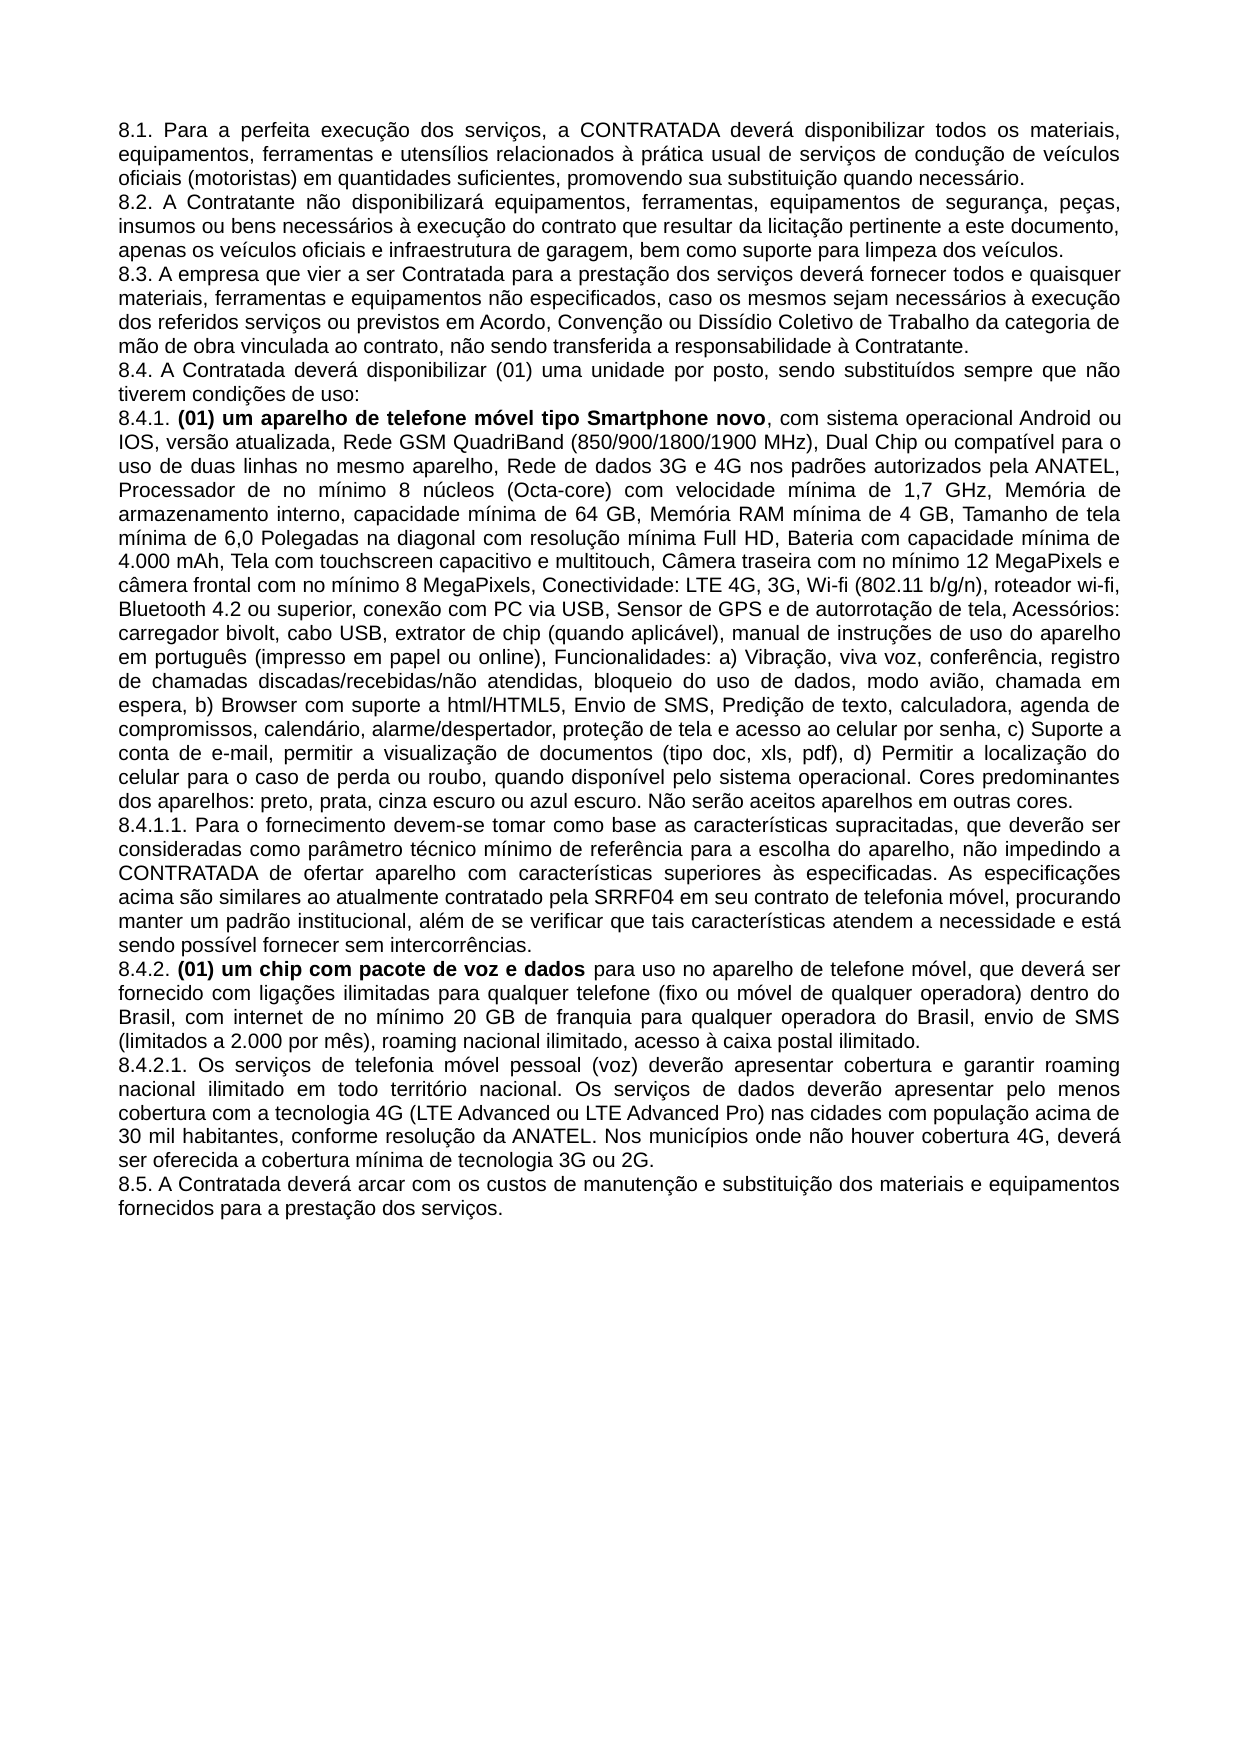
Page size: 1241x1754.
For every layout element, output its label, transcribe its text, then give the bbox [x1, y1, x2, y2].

text 8.4. A Contratada deverá disponibilizar (01) uma unidade por posto, sendo substituídos sempre que não tiverem condições de uso: [118, 358, 1122, 406]
text 8.2. A Contratante não disponibilizará equipamentos, ferramentas, equipamentos de segurança, peças, insumos ou bens necessários à execução do contrato que resultar da licitação pertinente a este documento, apenas os veículos oficiais e infraestrutura de garagem, bem como suporte para limpeza dos veículos. [118, 190, 1122, 262]
text 8.4.2. (01) um chip com pacote de voz e dados para uso no aparelho de telefone móvel, que deverá ser fornecido com ligações ilimitadas para qualquer telefone (fixo ou móvel de qualquer operadora) dentro do Brasil, com internet de no mínimo 20 GB de franquia para qualquer operadora do Brasil, envio de SMS (limitados a 2.000 por mês), roaming nacional ilimitado, acesso à caixa postal ilimitado. [118, 957, 1122, 1052]
text 8.3. A empresa que vier a ser Contratada para a prestação dos serviços deverá fornecer todos e quaisquer materiais, ferramentas e equipamentos não especificados, caso os mesmos sejam necessários à execução dos referidos serviços ou previstos em Acordo, Convenção ou Dissídio Coletivo de Trabalho da categoria de mão de obra vinculada ao contrato, não sendo transferida a responsabilidade à Contratante. [118, 262, 1122, 358]
text 8.5. A Contratada deverá arcar com os custos de manutenção e substituição dos materiais e equipamentos fornecidos para a prestação dos serviços. [118, 1172, 1122, 1220]
text 8.4.1.1. Para o fornecimento devem-se tomar como base as características supracitadas, que deverão ser consideradas como parâmetro técnico mínimo de referência para a escolha do aparelho, não impedindo a CONTRATADA de ofertar aparelho com características superiores às especificadas. As especificações acima são similares ao atualmente contratado pela SRRF04 em seu contrato de telefonia móvel, procurando manter um padrão institucional, além de se verificar que tais características atendem a necessidade e está sendo possível fornecer sem intercorrências. [118, 813, 1122, 957]
text 8.4.2.1. Os serviços de telefonia móvel pessoal (voz) deverão apresentar cobertura e garantir roaming nacional ilimitado em todo território nacional. Os serviços de dados deverão apresentar pelo menos cobertura com a tecnologia 4G (LTE Advanced ou LTE Advanced Pro) nas cidades com população acima de 30 mil habitantes, conforme resolução da ANATEL. Nos municípios onde não houver cobertura 4G, deverá ser oferecida a cobertura mínima de tecnologia 3G ou 2G. [118, 1052, 1122, 1172]
text 8.4.1. (01) um aparelho de telefone móvel tipo Smartphone novo, com sistema operacional Android ou IOS, versão atualizada, Rede GSM QuadriBand (850/900/1800/1900 MHz), Dual Chip ou compatível para o uso de duas linhas no mesmo aparelho, Rede de dados 3G e 4G nos padrões autorizados pela ANATEL, Processador de no mínimo 8 núcleos (Octa-core) com velocidade mínima de 1,7 GHz, Memória de armazenamento interno, capacidade mínima de 64 GB, Memória RAM mínima de 4 GB, Tamanho de tela mínima de 6,0 Polegadas na diagonal com resolução mínima Full HD, Bateria com capacidade mínima de 4.000 mAh, Tela com touchscreen capacitivo e multitouch, Câmera traseira com no mínimo 12 MegaPixels e câmera frontal com no mínimo 8 MegaPixels, Conectividade: LTE 4G, 3G, Wi-fi (802.11 b/g/n), roteador wi-fi, Bluetooth 4.2 ou superior, conexão com PC via USB, Sensor de GPS e de autorrotação de tela, Acessórios: carregador bivolt, cabo USB, extrator de chip (quando aplicável), manual de instruções de uso do aparelho em português (impresso em papel ou online), Funcionalidades: a) Vibração, viva voz, conferência, registro de chamadas discadas/recebidas/não atendidas, bloqueio do uso de dados, modo avião, chamada em espera, b) Browser com suporte a html/HTML5, Envio de SMS, Predição de texto, calculadora, agenda de compromissos, calendário, alarme/despertador, proteção de tela e acesso ao celular por senha, c) Suporte a conta de e-mail, permitir a visualização de documentos (tipo doc, xls, pdf), d) Permitir a localização do celular para o caso de perda ou roubo, quando disponível pelo sistema operacional. Cores predominantes dos aparelhos: preto, prata, cinza escuro ou azul escuro. Não serão aceitos aparelhos em outras cores. [118, 406, 1122, 813]
text 8.1. Para a perfeita execução dos serviços, a CONTRATADA deverá disponibilizar todos os materiais, equipamentos, ferramentas e utensílios relacionados à prática usual de serviços de condução de veículos oficiais (motoristas) em quantidades suficientes, promovendo sua substituição quando necessário. [118, 118, 1122, 190]
